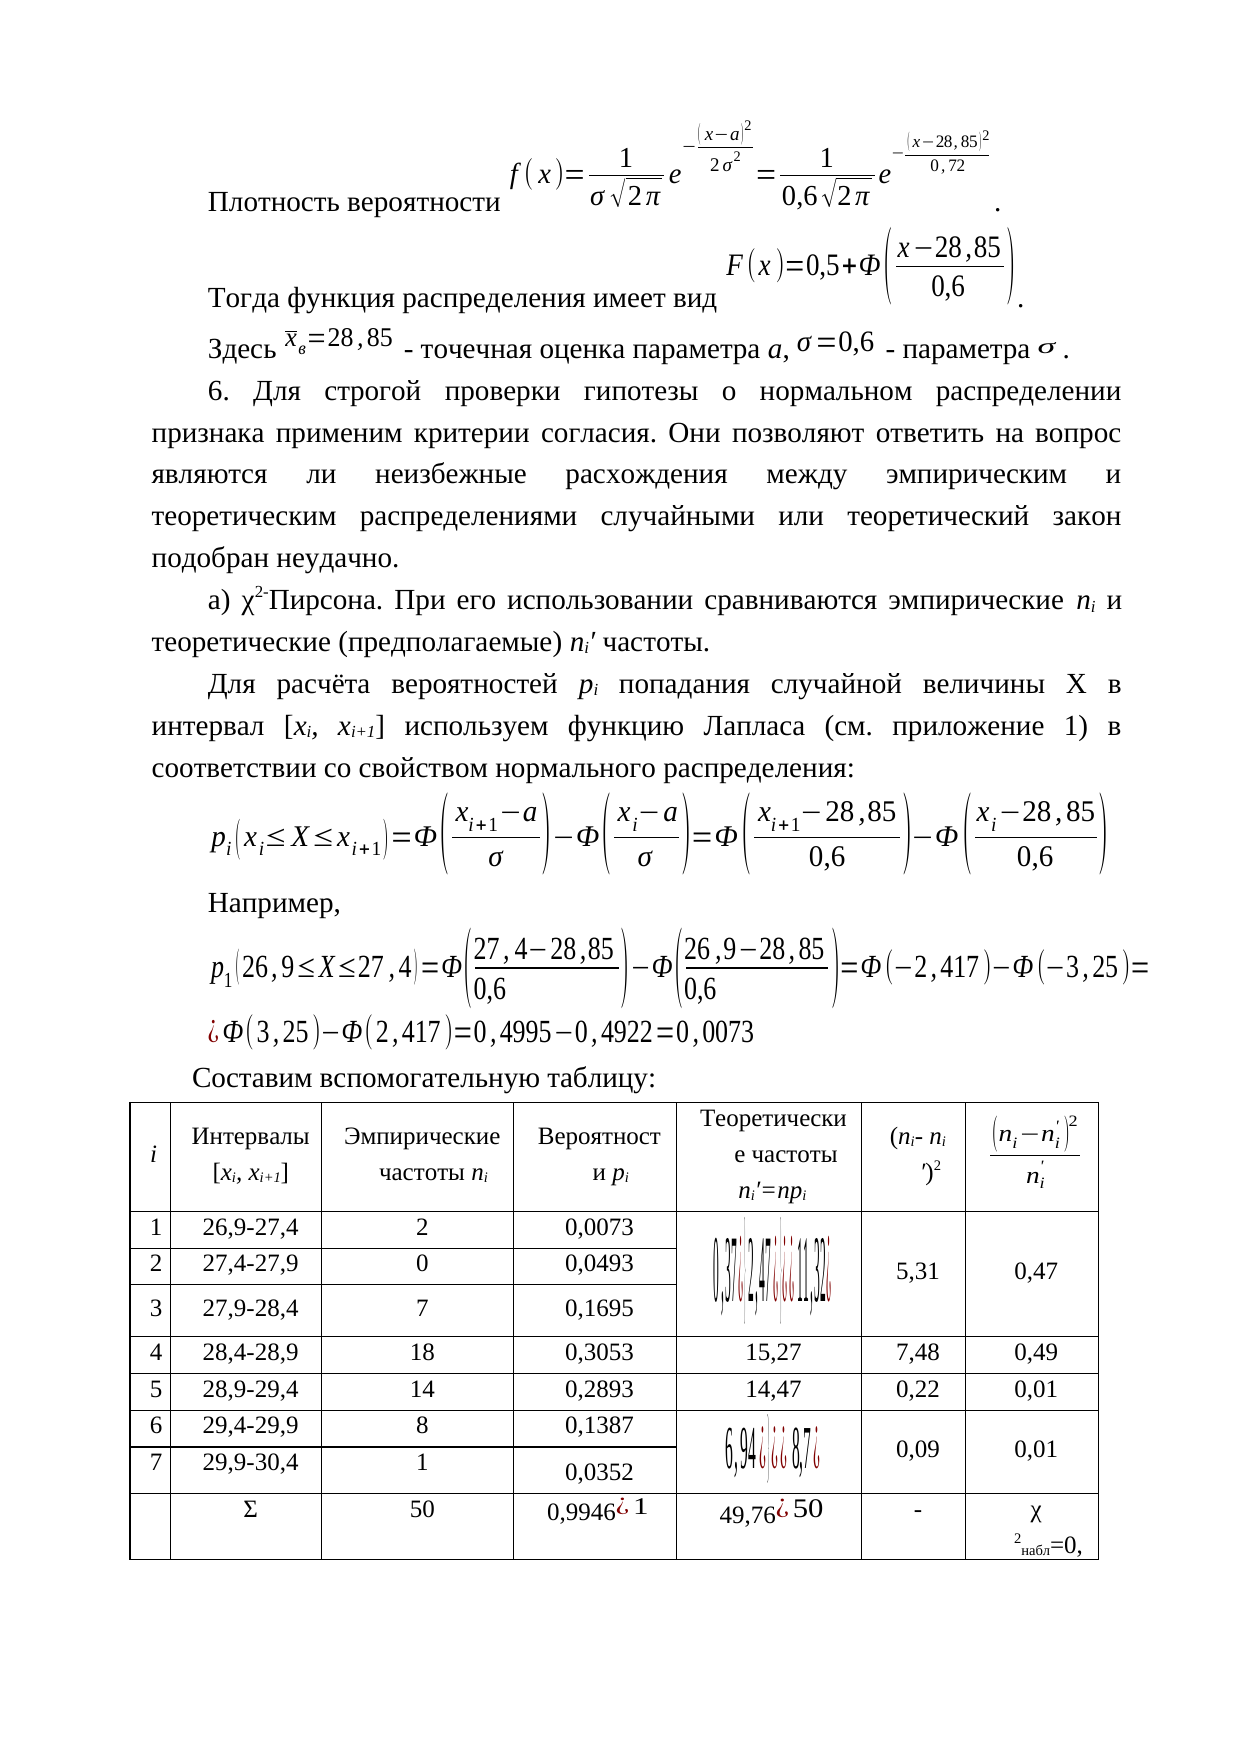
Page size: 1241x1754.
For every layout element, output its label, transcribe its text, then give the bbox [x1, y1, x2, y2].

text Например, [151, 885, 1122, 918]
table_cell Σ [171, 1494, 321, 1558]
table_cell 5 [131, 1374, 170, 1409]
table_cell 3 [131, 1285, 170, 1336]
table_cell 0 [322, 1249, 513, 1284]
table_cell 14,47 [677, 1374, 861, 1409]
text Для расчёта вероятностей рi попадания случайной величины Х в интервал [xi, хi+1] используем функцию Лапласа (см. приложение 1) в соответствии со свойством нормального распределения: [151, 666, 1122, 783]
table_cell 7 [131, 1448, 170, 1493]
table_cell 0,47 [966, 1212, 1098, 1336]
table_cell [677, 1212, 861, 1336]
table_cell 7,48 [862, 1337, 965, 1373]
table_cell 29,4-29,9 [171, 1411, 321, 1446]
table_cell 0,3053 [514, 1337, 676, 1373]
table_cell 18 [322, 1337, 513, 1373]
table_header i [131, 1103, 170, 1211]
text Составим вспомогательную таблицу: [151, 927, 1122, 1093]
text Тогда функция распределения имеет вид . [151, 226, 1122, 314]
table_header Вероятности pi [514, 1103, 676, 1211]
table_cell 4 [131, 1337, 170, 1373]
text 6. Для строгой проверки гипотезы о нормальном распределении признака применим критерии согласия. Они позволяют ответить на вопрос являются ли неизбежные расхождения между эмпирическим и теоретическим распределениями случайными или теоретический закон подобран неудачно. [151, 373, 1122, 574]
table_header Эмпирические частоты ni [322, 1103, 513, 1211]
table_cell 0,22 [862, 1374, 965, 1409]
table_cell 1 [322, 1448, 513, 1493]
table_cell 0,9946 [514, 1494, 676, 1558]
table_cell [677, 1411, 861, 1493]
table_cell 8 [322, 1411, 513, 1446]
table_cell 26,9-27,4 [171, 1212, 321, 1247]
table_cell 0,1695 [514, 1285, 676, 1336]
table_cell 0,1387 [514, 1411, 676, 1446]
table_cell 0,0493 [514, 1249, 676, 1284]
text Здесь - точечная оценка параметра а, - параметра . [151, 322, 1122, 364]
table_cell 2 [322, 1212, 513, 1247]
table_cell 0,09 [862, 1411, 965, 1493]
text Плотность вероятности . [151, 118, 1122, 218]
table_header (ni- ni′)2 [862, 1103, 965, 1211]
table_cell 1 [131, 1212, 170, 1247]
table_cell 27,9-28,4 [171, 1285, 321, 1336]
table_header Интервалы [xi, хi+1] [171, 1103, 321, 1211]
table_header Теоретические частоты ni′=npi [677, 1103, 861, 1211]
table_cell 0,2893 [514, 1374, 676, 1409]
table_cell 27,4-27,9 [171, 1249, 321, 1284]
table_cell 49,76 [677, 1494, 861, 1558]
table_cell 0,0073 [514, 1212, 676, 1247]
table_cell 28,4-28,9 [171, 1337, 321, 1373]
table_cell 15,27 [677, 1337, 861, 1373]
table_cell - [862, 1494, 965, 1558]
table_cell 5,31 [862, 1212, 965, 1336]
table_cell 0,49 [966, 1337, 1098, 1373]
table_cell 29,9-30,4 [171, 1448, 321, 1493]
table_cell 2 [131, 1249, 170, 1284]
table_cell 6 [131, 1411, 170, 1446]
table_cell 7 [322, 1285, 513, 1336]
table_cell 0,0352 [514, 1448, 676, 1493]
table_header [966, 1103, 1098, 1211]
table_cell 0,01 [966, 1411, 1098, 1493]
table_cell 0,01 [966, 1374, 1098, 1409]
table_cell 50 [322, 1494, 513, 1558]
table_cell χ2набл=0,99 [966, 1494, 1098, 1558]
table_cell [131, 1494, 170, 1558]
table_cell 14 [322, 1374, 513, 1409]
text а) χ2-Пирсона. При его использовании сравниваются эмпирические ni и теоретические (предполагаемые) ni′ частоты. [151, 582, 1122, 658]
table_cell 28,9-29,4 [171, 1374, 321, 1409]
